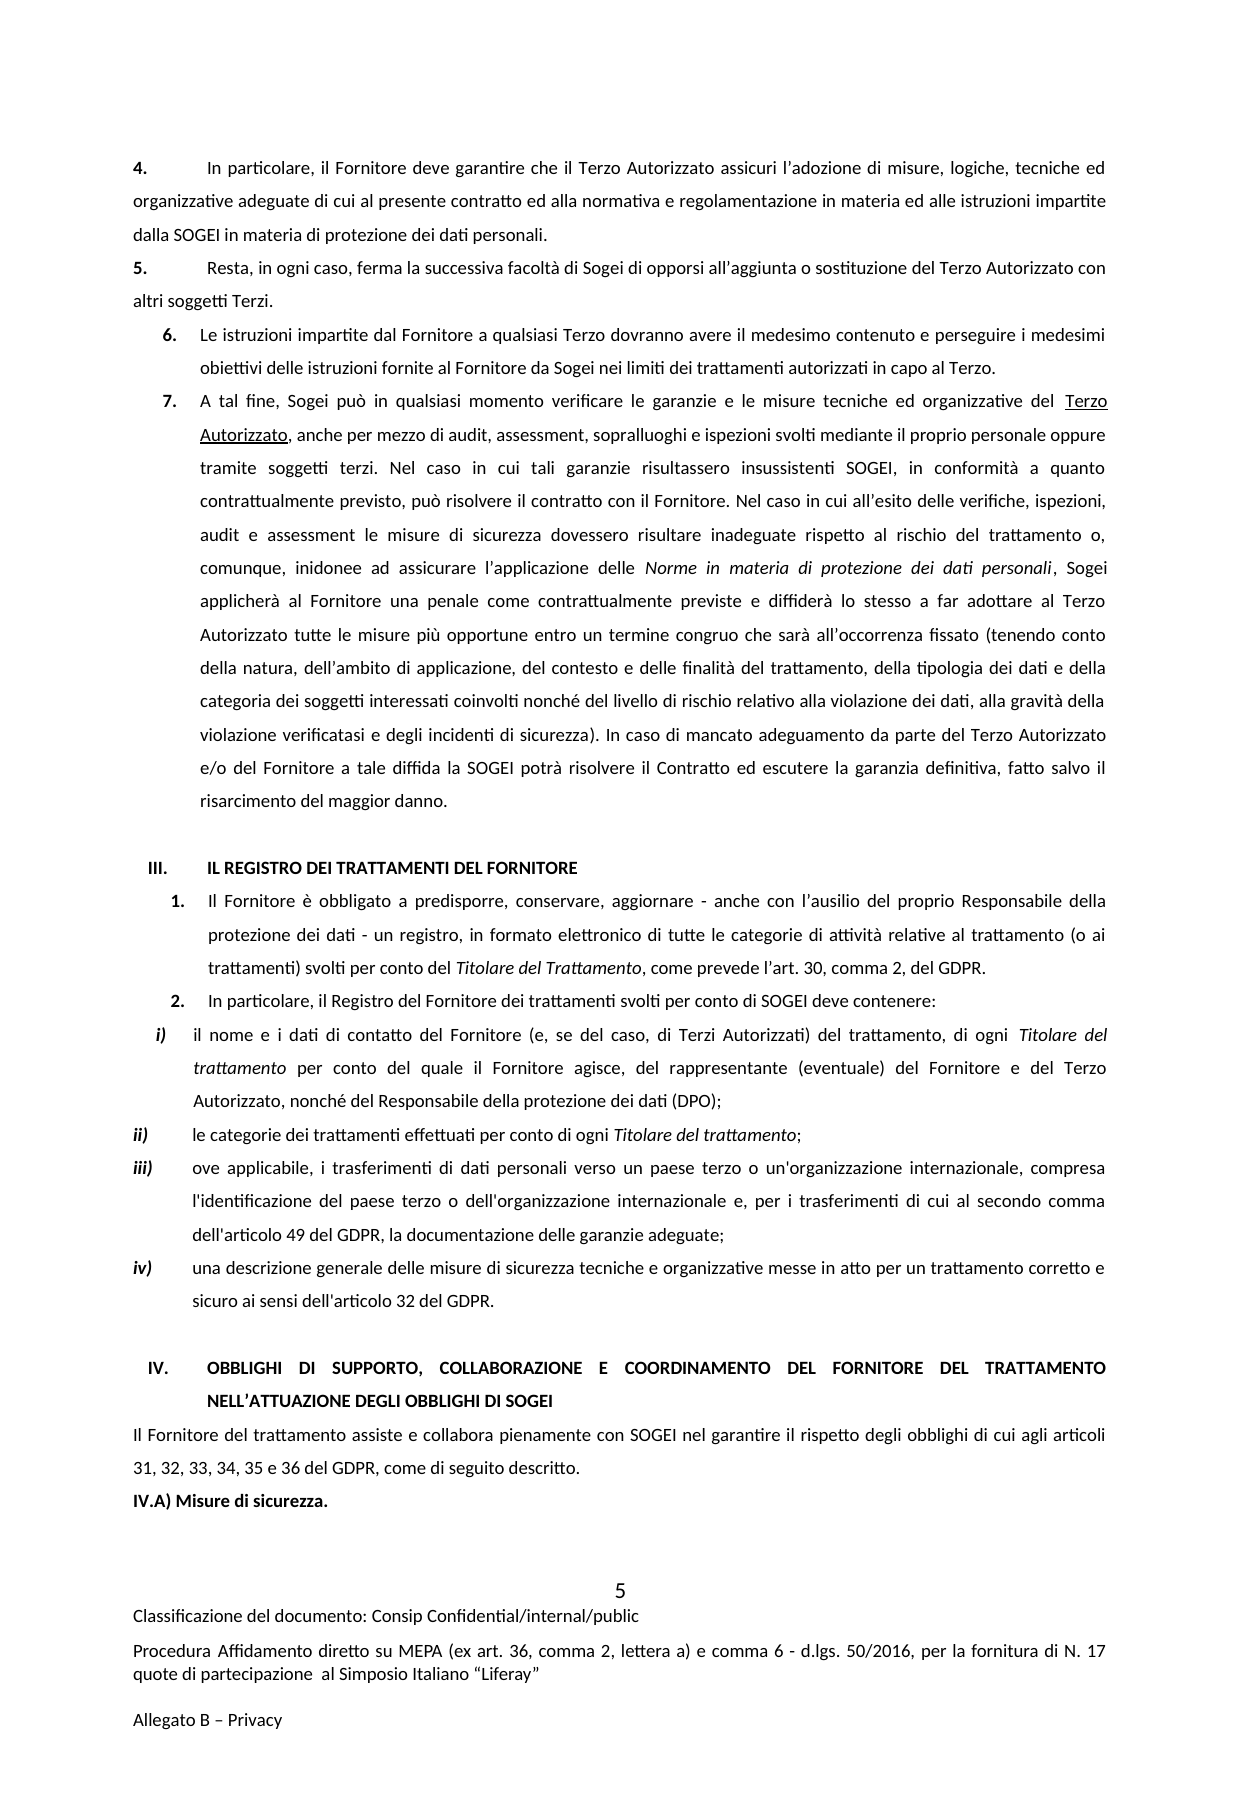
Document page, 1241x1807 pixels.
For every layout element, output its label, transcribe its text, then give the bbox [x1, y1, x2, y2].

list ove applicabile, i trasferimenti di dati personali verso un paese terzo o un'organizzazione internazionale, compresa l'identificazione del paese terzo o dell'organizzazione internazionale e, per i trasferimenti di cui al secondo comma dell'articolo 49 del GDPR, la documentazione delle garanzie adeguate; [133, 1148, 1107, 1248]
list A tal fine, Sogei può in qualsiasi momento verificare le garanzie e le misure tecniche ed organizzative del Terzo Autorizzato, anche per mezzo di audit, assessment, sopralluoghi e ispezioni svolti mediante il proprio personale oppure tramite soggetti terzi. Nel caso in cui tali garanzie risultassero insussistenti SOGEI, in conformità a quanto contrattualmente previsto, può risolvere il contratto con il Fornitore. Nel caso in cui all’esito delle verifiche, ispezioni, audit e assessment le misure di sicurezza dovessero risultare inadeguate rispetto al rischio del trattamento o, comunque, inidonee ad assicurare l’applicazione delle Norme in materia di protezione dei dati personali, Sogei applicherà al Fornitore una penale come contrattualmente previste e diffiderà lo stesso a far adottare al Terzo Autorizzato tutte le misure più opportune entro un termine congruo che sarà all’occorrenza fissato (tenendo conto della natura, dell’ambito di applicazione, del contesto e delle finalità del trattamento, della tipologia dei dati e della categoria dei soggetti interessati coinvolti nonché del livello di rischio relativo alla violazione dei dati, alla gravità della violazione verificatasi e degli incidenti di sicurezza). In caso di mancato adeguamento da parte del Terzo Autorizzato e/o del Fornitore a tale diffida la SOGEI potrà risolvere il Contratto ed escutere la garanzia definitiva, fatto salvo il risarcimento del maggior danno. [162, 381, 1107, 814]
list Il Fornitore è obbligato a predisporre, conservare, aggiornare - anche con l’ausilio del proprio Responsabile della protezione dei dati - un registro, in formato elettronico di tutte le categorie di attività relative al trattamento (o ai trattamenti) svolti per conto del Titolare del Trattamento, come prevede l’art. 30, comma 2, del GDPR. [170, 881, 1107, 981]
list In particolare, il Registro del Fornitore dei trattamenti svolti per conto di SOGEI deve contenere: [170, 981, 1107, 1014]
list Le istruzioni impartite dal Fornitore a qualsiasi Terzo dovranno avere il medesimo contenuto e perseguire i medesimi obiettivi delle istruzioni fornite al Fornitore da Sogei nei limiti dei trattamenti autorizzati in capo al Terzo. [162, 314, 1107, 381]
list IV.A) Misure di sicurezza. [133, 1481, 1107, 1514]
list il nome e i dati di contatto del Fornitore (e, se del caso, di Terzi Autorizzati) del trattamento, di ogni Titolare del trattamento per conto del quale il Fornitore agisce, del rappresentante (eventuale) del Fornitore e del Terzo Autorizzato, nonché del Responsabile della protezione dei dati (DPO); [156, 1014, 1107, 1114]
list OBBLIGHI DI SUPPORTO, COLLABORAZIONE E COORDINAMENTO DEL FORNITORE DEL TRATTAMENTO NELL’ATTUAZIONE DEGLI OBBLIGHI DI SOGEI [148, 1348, 1107, 1414]
list Il Fornitore del trattamento assiste e collabora pienamente con SOGEI nel garantire il rispetto degli obblighi di cui agli articoli 31, 32, 33, 34, 35 e 36 del GDPR, come di seguito descritto. [133, 1414, 1107, 1481]
list IL REGISTRO DEI TRATTAMENTI DEL FORNITORE [148, 848, 1107, 881]
list le categorie dei trattamenti effettuati per conto di ogni Titolare del trattamento; [133, 1114, 1107, 1148]
list In particolare, il Fornitore deve garantire che il Terzo Autorizzato assicuri l’adozione di misure, logiche, tecniche ed organizzative adeguate di cui al presente contratto ed alla normativa e regolamentazione in materia ed alle istruzioni impartite dalla SOGEI in materia di protezione dei dati personali. [133, 148, 1107, 248]
list Resta, in ogni caso, ferma la successiva facoltà di Sogei di opporsi all’aggiunta o sostituzione del Terzo Autorizzato con altri soggetti Terzi. [133, 248, 1107, 314]
list una descrizione generale delle misure di sicurezza tecniche e organizzative messe in atto per un trattamento corretto e sicuro ai sensi dell'articolo 32 del GDPR. [133, 1248, 1107, 1314]
